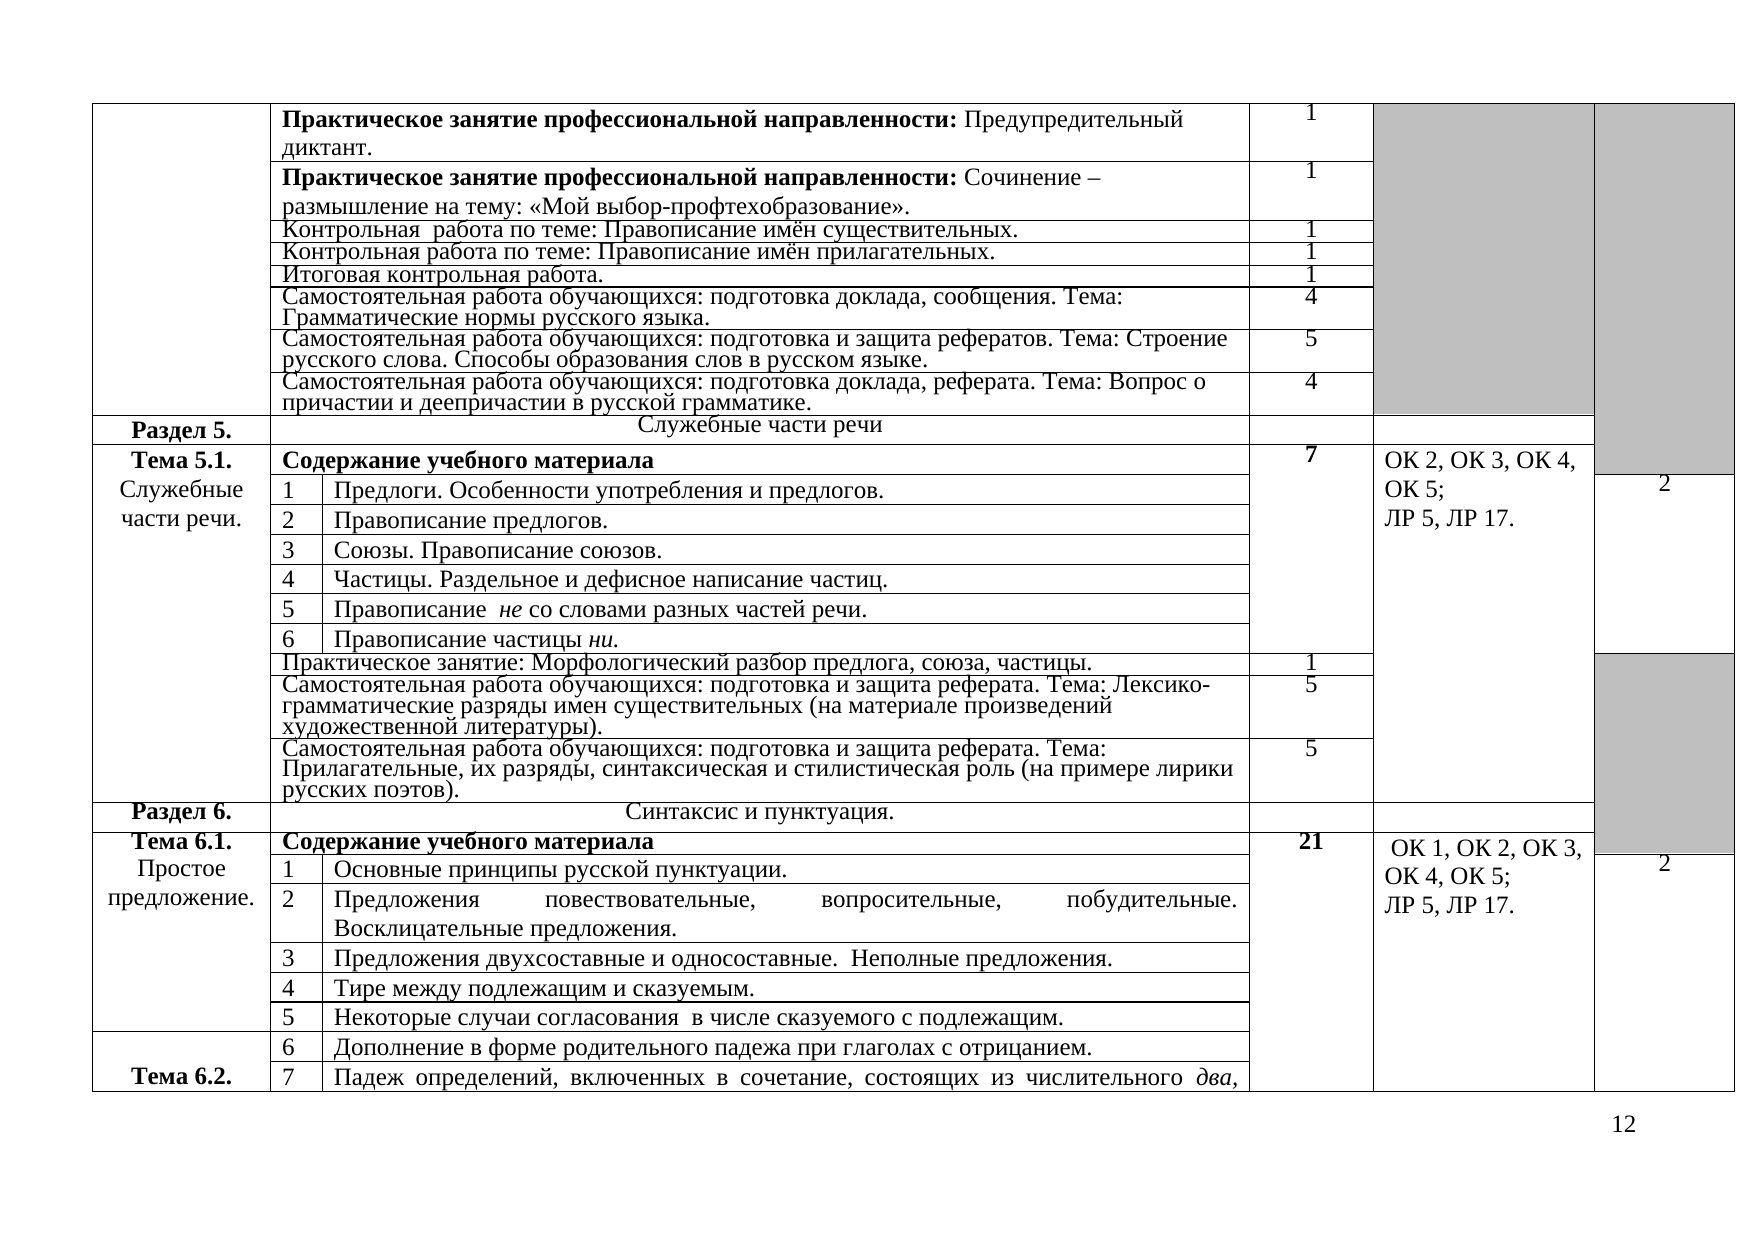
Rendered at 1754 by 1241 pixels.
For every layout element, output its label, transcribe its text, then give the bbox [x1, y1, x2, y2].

table_cell 3 [271, 535, 322, 563]
table_cell 21 [1250, 833, 1373, 1091]
table_cell 6 [271, 624, 322, 653]
table_cell 1 [1250, 654, 1373, 675]
table_cell 2 [1595, 475, 1734, 653]
table_cell 4 [1250, 373, 1373, 414]
table_cell [1250, 416, 1373, 444]
table_cell 1 [271, 475, 322, 504]
table_cell Предложения двухсоставные и односоставные. Неполные предложения. [323, 943, 1249, 972]
table_cell 1 [1250, 104, 1373, 161]
table_cell Практическое занятие: Морфологический разбор предлога, союза, частицы. [271, 654, 585, 675]
table_cell 5 [1250, 739, 1373, 802]
table_cell Практическое занятие профессиональной направленности: Предупредительный диктант. [271, 104, 1249, 161]
table_cell ОК 1, ОК 2, ОК 3, ОК 4, ОК 5; ЛР 5, ЛР 17. [1374, 833, 1594, 1091]
table_cell Раздел 5. [93, 416, 270, 444]
table_cell Самостоятельная работа обучающихся: подготовка и защита реферата. Тема: Лексико- грамматические разряды имен существительных (на материале произведений художественной литературы). [271, 676, 1249, 738]
table_cell 4 [1250, 288, 1373, 329]
table_cell [1374, 803, 1594, 832]
table_cell Практическое занятие профессиональной направленности: Сочинение –размышление на тему: «Мой выбор-профтехобразование». [271, 162, 1249, 220]
table_cell Тема 5.1. Служебные части речи. [93, 445, 270, 802]
table_cell Частицы. Раздельное и дефисное написание частиц. [323, 565, 1249, 593]
table_cell 7 [271, 1062, 322, 1091]
table_cell Основные принципы русской пунктуации. [323, 855, 1249, 883]
table_cell 4 [271, 973, 322, 1001]
table_cell [1595, 104, 1734, 474]
table_cell 5 [271, 594, 322, 623]
table_cell Некоторые случаи согласования в числе сказуемого с подлежащим. [323, 1003, 1249, 1031]
table_cell 2 [271, 505, 322, 534]
table_cell Содержание учебного материала [271, 445, 1249, 474]
table_cell 2 [1595, 855, 1734, 1091]
table_cell Правописание предлогов. [323, 505, 1249, 534]
table_cell Дополнение в форме родительного падежа при глаголах с отрицанием. [323, 1032, 1249, 1061]
table_cell 7 [1250, 445, 1373, 653]
table_cell Контрольная работа по теме: Правописание имён существительных. [271, 221, 1249, 242]
table_cell 3 [271, 943, 322, 972]
table_cell Тире между подлежащим и сказуемым. [323, 973, 1249, 1001]
table_cell 5 [1250, 676, 1373, 738]
table_cell Самостоятельная работа обучающихся: подготовка доклада, реферата. Тема: Вопрос о причастии и деепричастии в русской грамматике. [271, 373, 1249, 414]
table_cell Правописание частицы ни. [323, 624, 1249, 653]
table_cell 1 [1250, 221, 1373, 242]
table_cell 1 [1250, 266, 1373, 286]
table_cell Практическое занятие: Морфологический разбор предлога, союза, частицы. [587, 654, 1249, 675]
table_cell Правописание не со словами разных частей речи. [323, 594, 1249, 623]
table_cell Предлоги. Особенности употребления и предлогов. [323, 475, 1249, 504]
table_cell Контрольная работа по теме: Правописание имён прилагательных. [271, 243, 1249, 264]
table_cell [323, 1062, 1249, 1091]
table_cell [1595, 654, 1734, 853]
table_cell Самостоятельная работа обучающихся: подготовка и защита реферата. Тема: Прилагательные, их разряды, синтаксическая и стилистическая роль (на примере лирики русских поэтов). [271, 739, 1249, 802]
table_cell Самостоятельная работа обучающихся: подготовка доклада, сообщения. Тема: Грамматические нормы русского языка. [271, 288, 1249, 329]
table_cell Раздел 6. [93, 803, 270, 832]
table_cell Служебные части речи [271, 416, 1249, 444]
table_cell 1 [271, 855, 322, 883]
table_cell Тема 6.1. Простое предложение. [93, 833, 270, 1031]
table_cell [1250, 803, 1373, 832]
table_cell ОК 2, ОК 3, ОК 4, ОК 5; ЛР 5, ЛР 17. [1374, 445, 1594, 802]
table_cell 1 [1250, 162, 1373, 220]
table_cell [1374, 416, 1594, 444]
table_cell Предложения повествовательные, вопросительные, побудительные. Восклицательные предложения. [323, 884, 1249, 942]
table_cell 5 [1250, 330, 1373, 372]
table_cell 2 [271, 884, 322, 942]
table_cell 1 [1250, 243, 1373, 264]
table_cell Союзы. Правописание союзов. [323, 535, 1249, 563]
table_cell 4 [271, 565, 322, 593]
table_cell 5 [271, 1003, 322, 1031]
table_cell Синтаксис и пунктуация. [271, 803, 1249, 832]
table_cell Самостоятельная работа обучающихся: подготовка и защита рефератов. Тема: Строение русского слова. Способы образования слов в русском языке. [271, 330, 1249, 372]
table_cell 6 [271, 1032, 322, 1061]
table_cell Итоговая контрольная работа. [271, 266, 1249, 286]
table_cell Тема 6.2. Второстепенные члены предложения [93, 1032, 270, 1091]
table_cell Содержание учебного материала [271, 833, 1249, 853]
